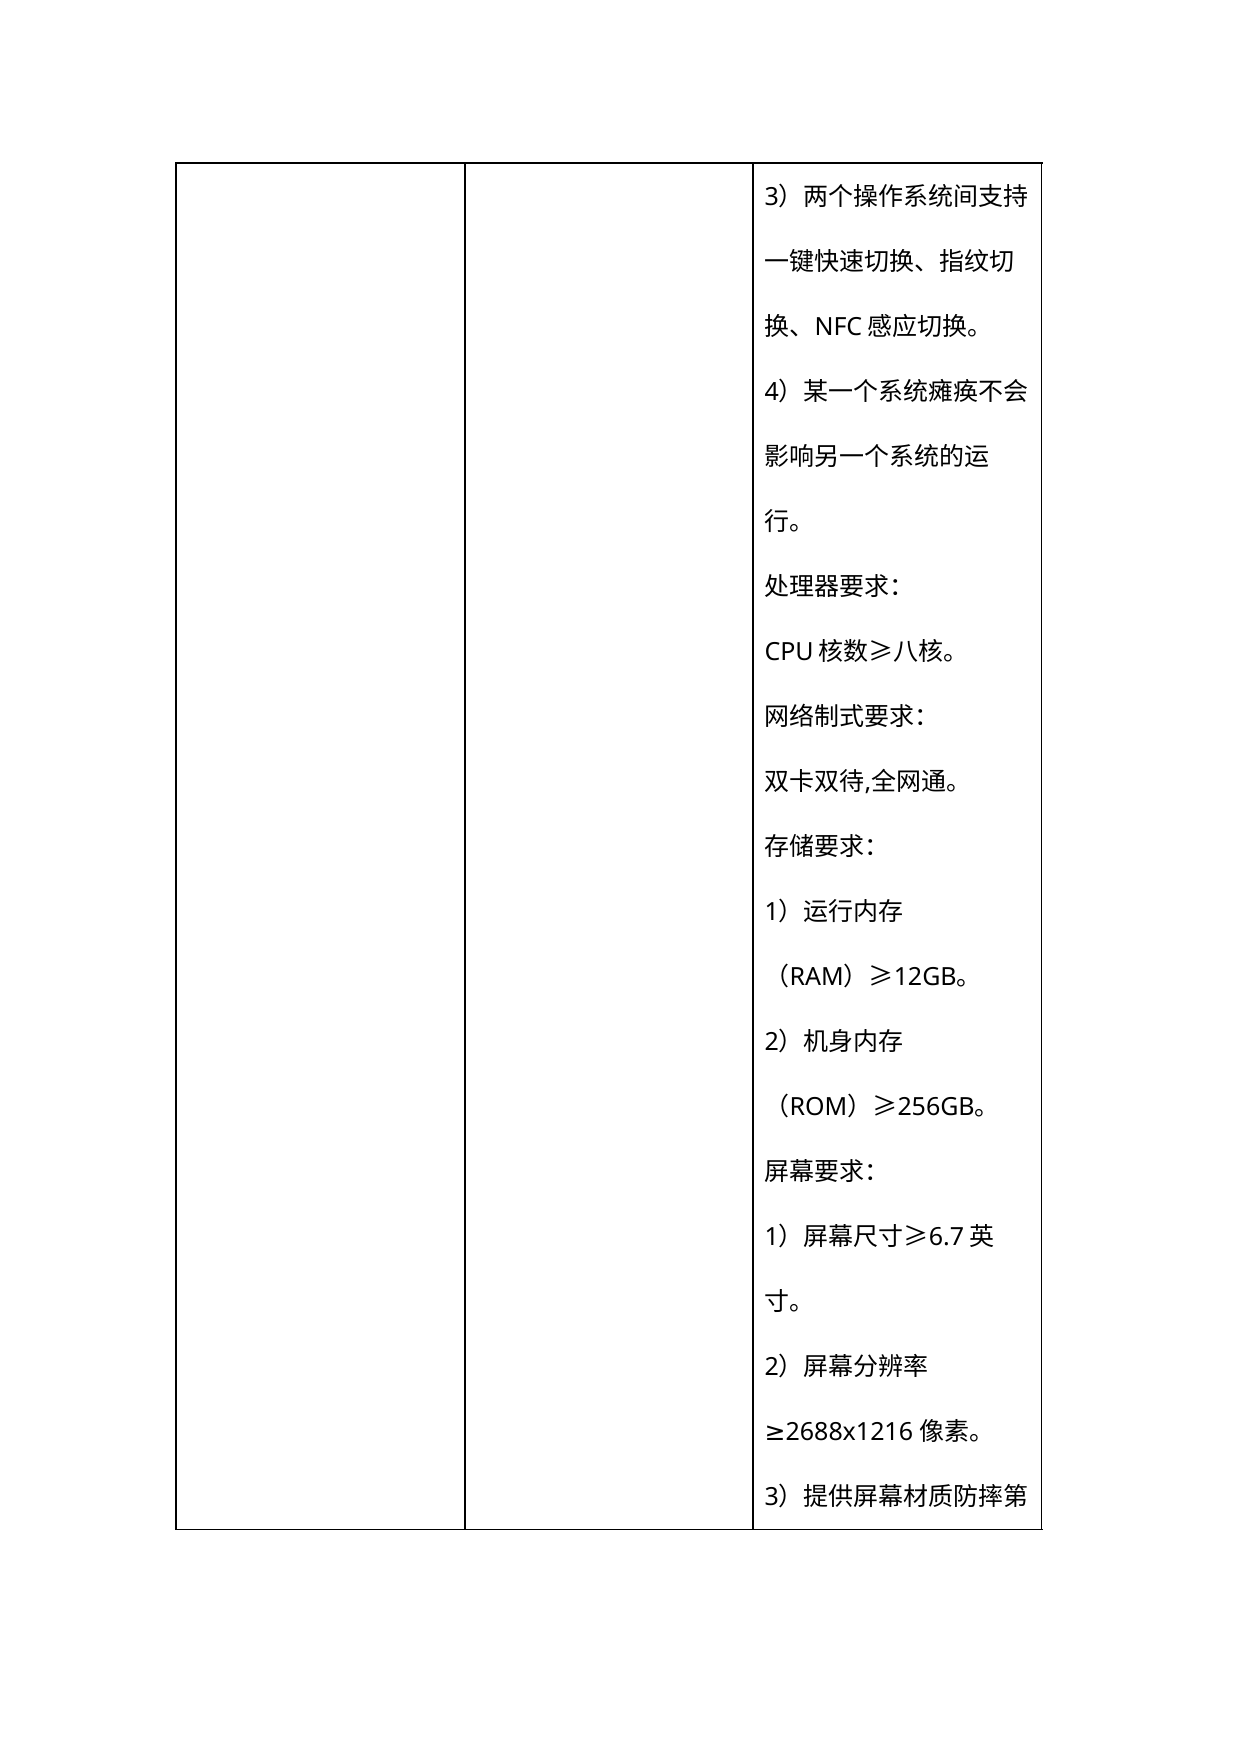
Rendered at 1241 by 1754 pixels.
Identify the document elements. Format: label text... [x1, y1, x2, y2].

table_cell [466, 164, 752, 1528]
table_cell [754, 164, 1041, 1528]
table_cell 1 [177, 164, 464, 1528]
